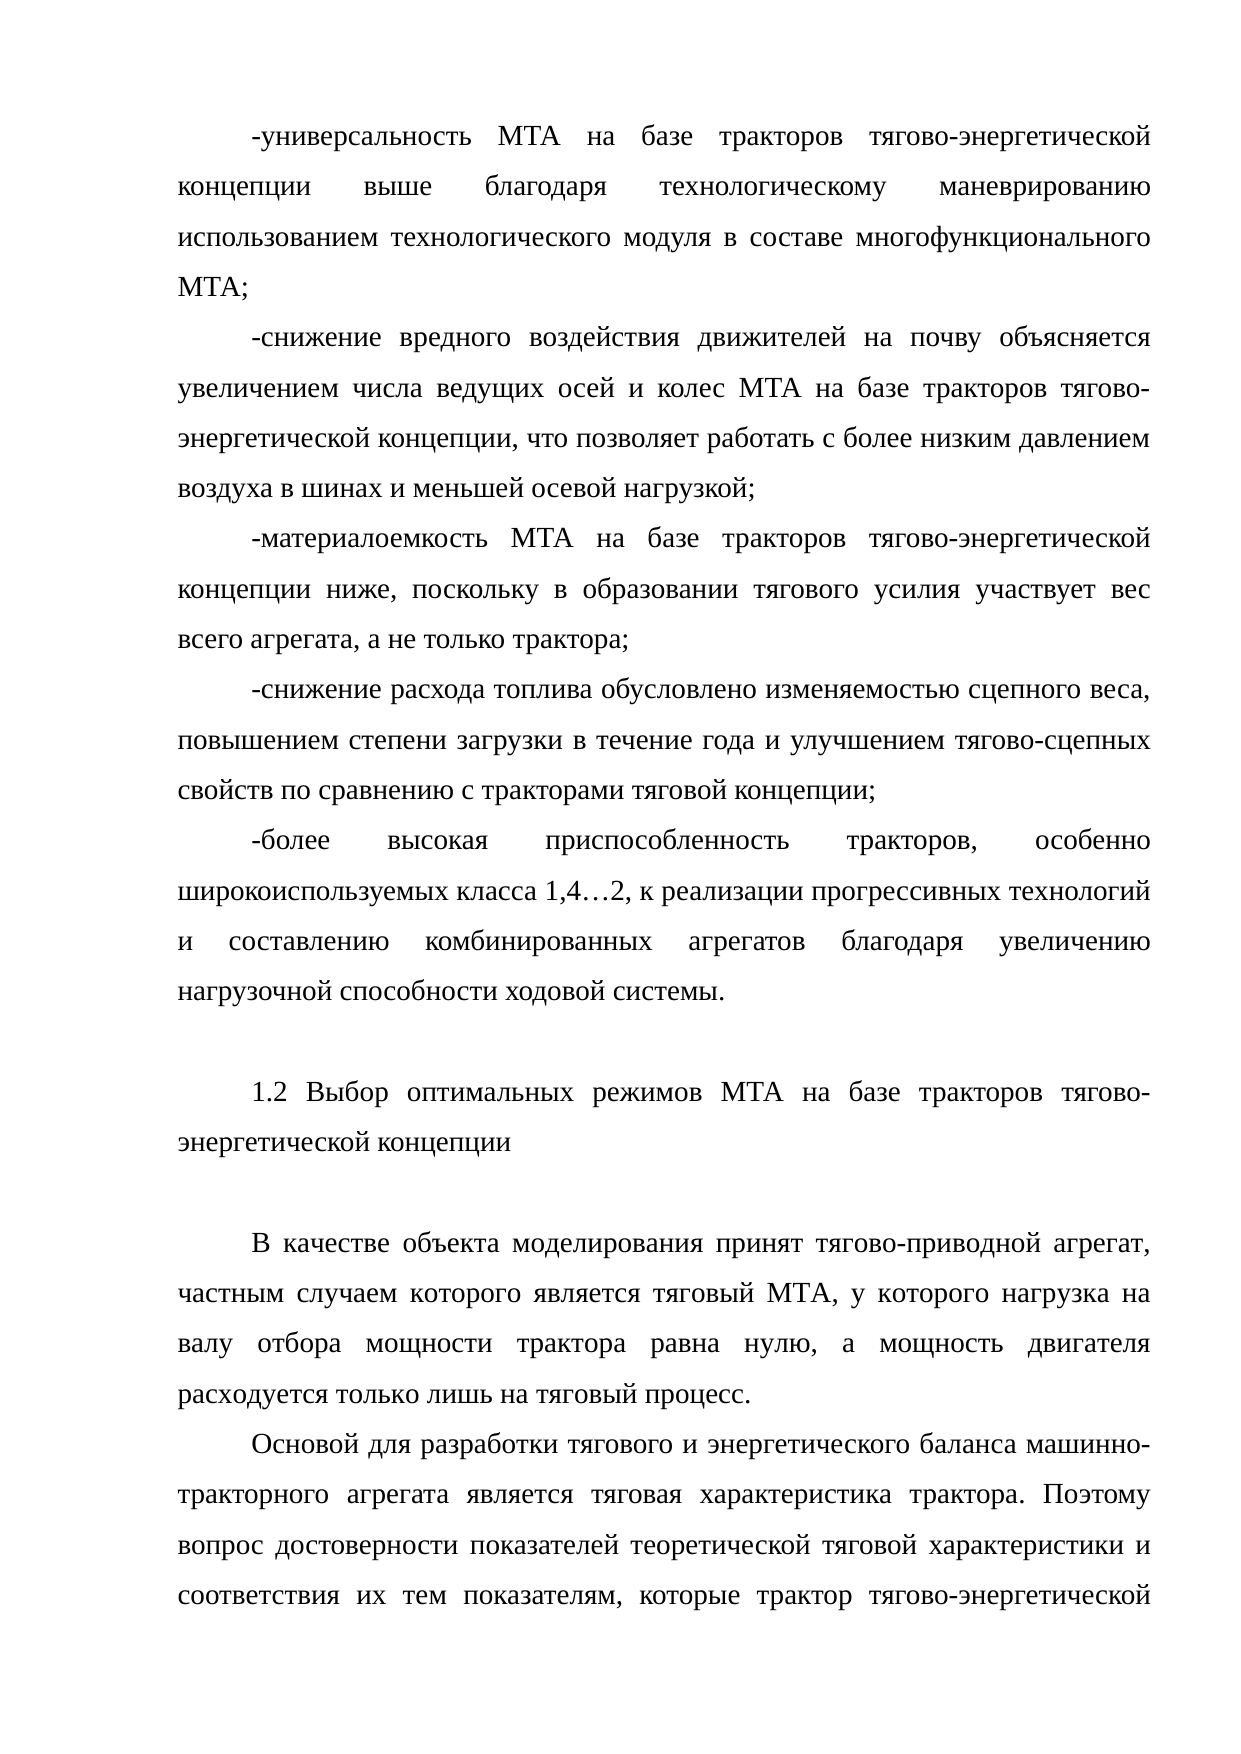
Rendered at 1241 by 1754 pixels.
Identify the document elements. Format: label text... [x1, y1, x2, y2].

text -материалоемкость МТА на базе тракторов тягово-энергетической концепции ниже, поскольку в образовании тягового усилия участвует вес всего агрегата, а не только трактора; [177, 521, 1152, 655]
text -универсальность МТА на базе тракторов тягово-энергетической концепции выше благодаря технологическому маневрированию использованием технологического модуля в составе многофункционального МТА; [177, 118, 1152, 303]
text В качестве объекта моделирования принят тягово-приводной агрегат, частным случаем которого является тяговый МТА, у которого нагрузка на валу отбора мощности трактора равна нулю, а мощность двигателя расходуется только лишь на тяговый процесс. [177, 1225, 1152, 1409]
text 1.2 Выбор оптимальных режимов МТА на базе тракторов тягово-энергетической концепции [177, 1074, 1152, 1158]
text -снижение вредного воздействия движителей на почву объясняется увеличением числа ведущих осей и колес МТА на базе тракторов тягово-энергетической концепции, что позволяет работать с более низким давлением воздуха в шинах и меньшей осевой нагрузкой; [177, 319, 1152, 504]
text -снижение расхода топлива обусловлено изменяемостью сцепного веса, повышением степени загрузки в течение года и улучшением тягово-сцепных свойств по сравнению с тракторами тяговой концепции; [177, 672, 1152, 806]
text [177, 1426, 1152, 1611]
text -более высокая приспособленность тракторов, особенно широкоиспользуемых класса 1,4…2, к реализации прогрессивных технологий и составлению комбинированных агрегатов благодаря увеличению нагрузочной способности ходовой системы. [177, 822, 1152, 1007]
